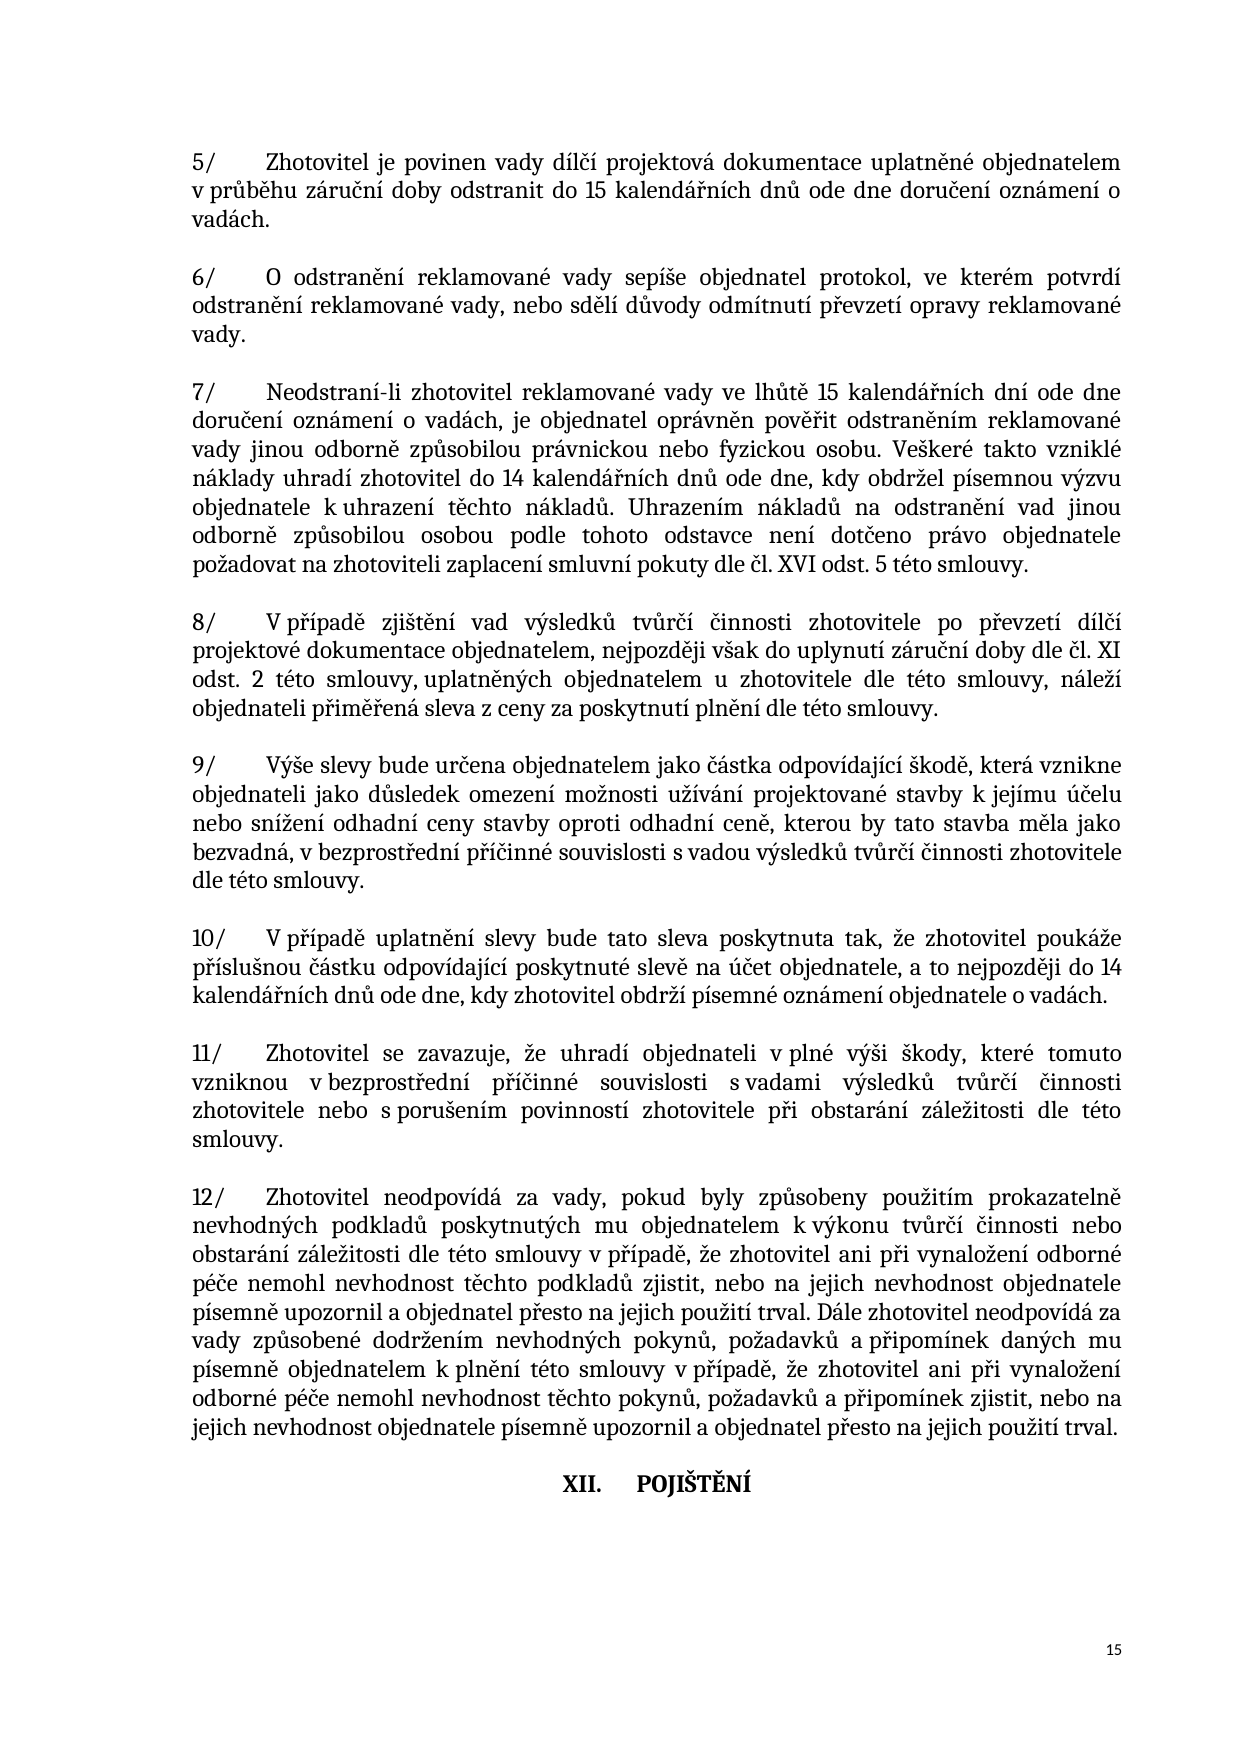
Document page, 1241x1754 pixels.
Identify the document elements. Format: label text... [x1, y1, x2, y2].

text 11/ Zhotovitel se zavazuje, že uhradí objednateli v plné výši škody, které tomuto vzniknou v bezprostřední příčinné souvislosti s vadami výsledků tvůrčí činnosti zhotovitele nebo s porušením povinností zhotovitele při obstarání záležitosti dle této smlouvy. [192, 1039, 1122, 1154]
text 9/ Výše slevy bude určena objednatelem jako částka odpovídající škodě, která vznikne objednateli jako důsledek omezení možnosti užívání projektované stavby k jejímu účelu nebo snížení odhadní ceny stavby oproti odhadní ceně, kterou by tato stavba měla jako bezvadná, v bezprostřední příčinné souvislosti s vadou výsledků tvůrčí činnosti zhotovitele dle této smlouvy. [192, 751, 1122, 895]
text 5/ Zhotovitel je povinen vady dílčí projektová dokumentace uplatněné objednatelem v průběhu záruční doby odstranit do 15 kalendářních dnů ode dne doručení oznámení o vadách. [192, 148, 1122, 234]
text 8/ V případě zjištění vad výsledků tvůrčí činnosti zhotovitele po převzetí dílčí projektové dokumentace objednatelem, nejpozději však do uplynutí záruční doby dle čl. XI odst. 2 této smlouvy, uplatněných objednatelem u zhotovitele dle této smlouvy, náleží objednateli přiměřená sleva z ceny za poskytnutí plnění dle této smlouvy. [192, 608, 1122, 723]
text 10/ V případě uplatnění slevy bude tato sleva poskytnuta tak, že zhotovitel poukáže příslušnou částku odpovídající poskytnuté slevě na účet objednatele, a to nejpozději do 14 kalendářních dnů ode dne, kdy zhotovitel obdrží písemné oznámení objednatele o vadách. [192, 924, 1122, 1010]
text XII. POJIŠTĚNÍ [192, 1470, 1122, 1499]
text 12/ Zhotovitel neodpovídá za vady, pokud byly způsobeny použitím prokazatelně nevhodných podkladů poskytnutých mu objednatelem k výkonu tvůrčí činnosti nebo obstarání záležitosti dle této smlouvy v případě, že zhotovitel ani při vynaložení odborné péče nemohl nevhodnost těchto podkladů zjistit, nebo na jejich nevhodnost objednatele písemně upozornil a objednatel přesto na jejich použití trval. Dále zhotovitel neodpovídá za vady způsobené dodržením nevhodných pokynů, požadavků a připomínek daných mu písemně objednatelem k plnění této smlouvy v případě, že zhotovitel ani při vynaložení odborné péče nemohl nevhodnost těchto pokynů, požadavků a připomínek zjistit, nebo na jejich nevhodnost objednatele písemně upozornil a objednatel přesto na jejich použití trval. [192, 1183, 1122, 1441]
text 6/ O odstranění reklamované vady sepíše objednatel protokol, ve kterém potvrdí odstranění reklamované vady, nebo sdělí důvody odmítnutí převzetí opravy reklamované vady. [192, 263, 1122, 349]
text 7/ Neodstraní-li zhotovitel reklamované vady ve lhůtě 15 kalendářních dní ode dne doručení oznámení o vadách, je objednatel oprávněn pověřit odstraněním reklamované vady jinou odborně způsobilou právnickou nebo fyzickou osobu. Veškeré takto vzniklé náklady uhradí zhotovitel do 14 kalendářních dnů ode dne, kdy obdržel písemnou výzvu objednatele k uhrazení těchto nákladů. Uhrazením nákladů na odstranění vad jinou odborně způsobilou osobou podle tohoto odstavce není dotčeno právo objednatele požadovat na zhotoviteli zaplacení smluvní pokuty dle čl. XVI odst. 5 této smlouvy. [192, 378, 1122, 579]
